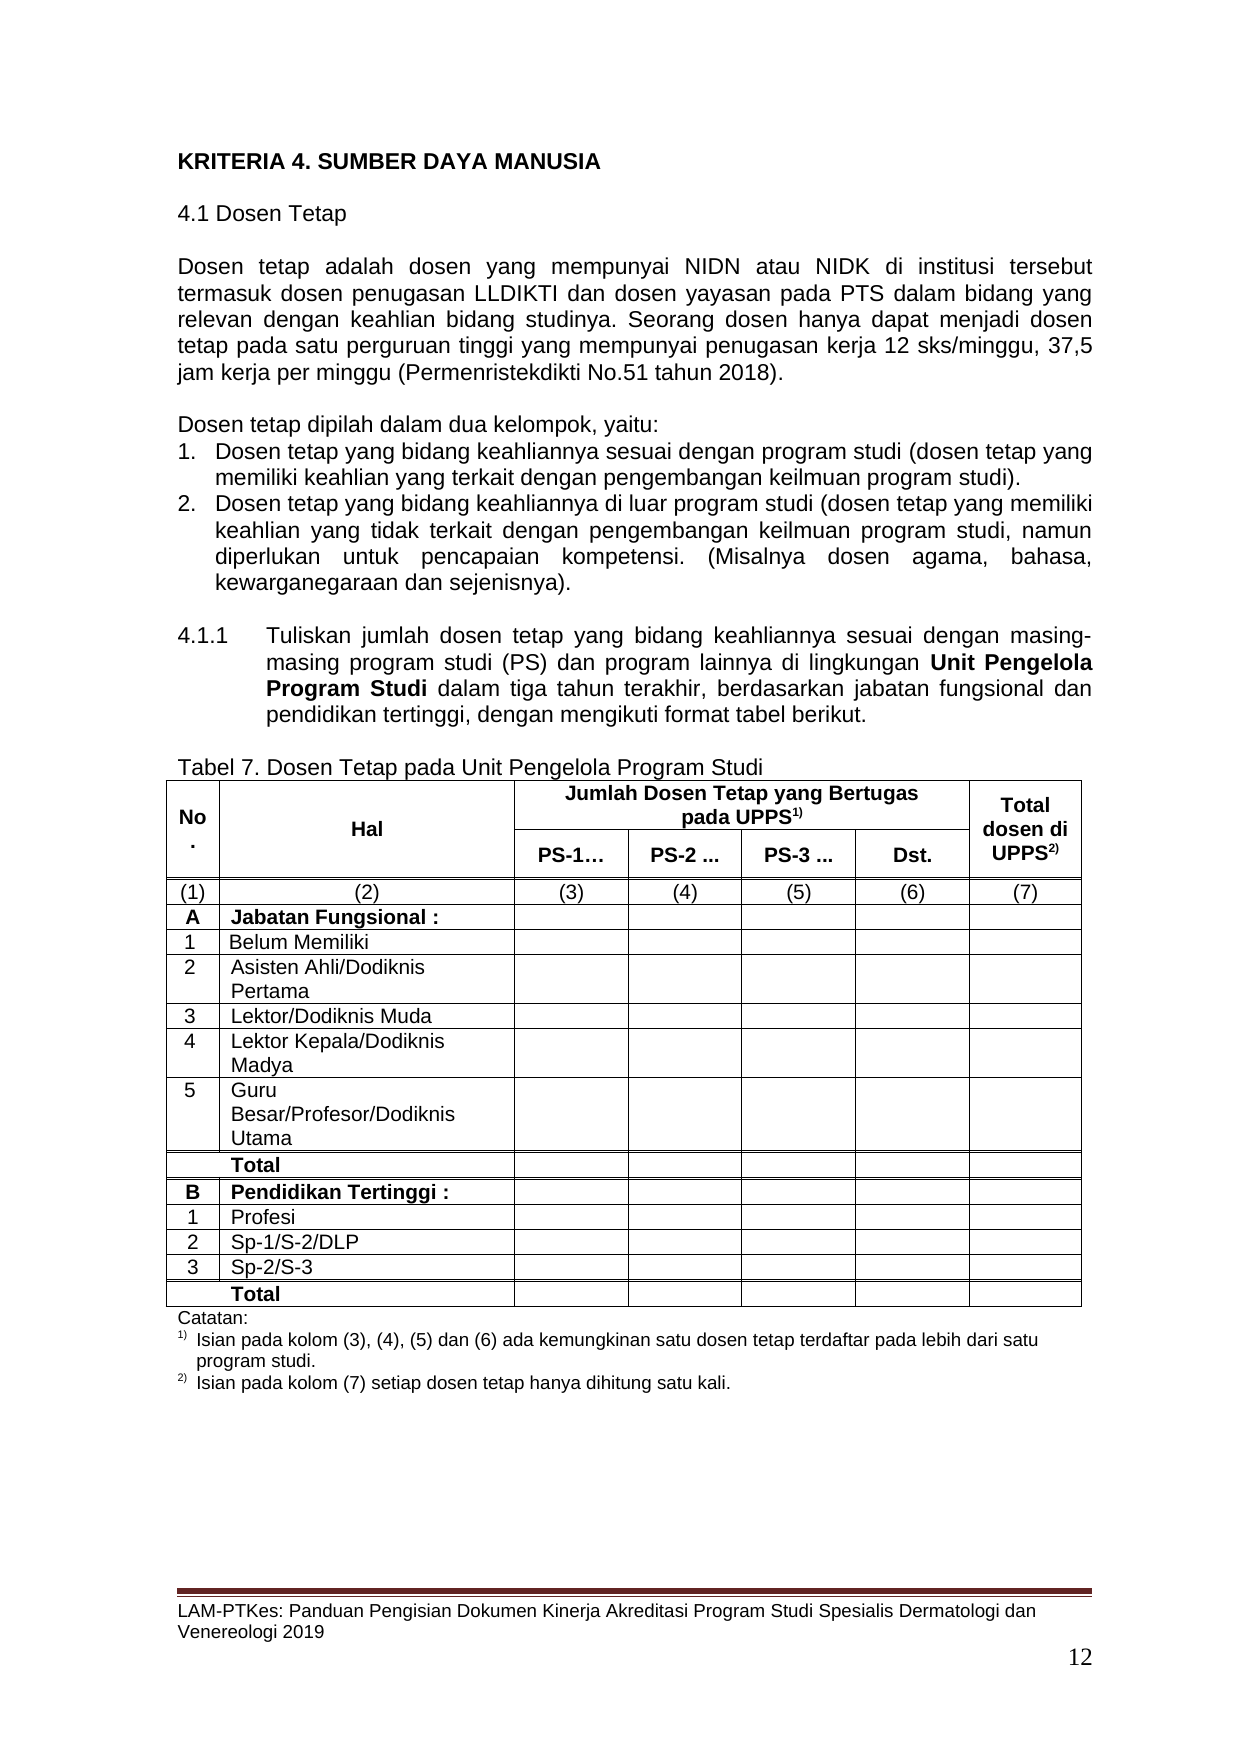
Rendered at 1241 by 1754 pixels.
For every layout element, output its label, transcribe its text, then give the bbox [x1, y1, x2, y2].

table_cell (5) [742, 880, 855, 904]
table_cell [515, 1153, 628, 1177]
table_cell [856, 1282, 969, 1306]
table_cell [856, 1255, 969, 1279]
table_cell [970, 1255, 1081, 1279]
table_cell [742, 905, 855, 929]
table_cell [742, 1078, 855, 1149]
table_cell [515, 1282, 628, 1306]
table_cell 5 [167, 1078, 219, 1149]
table_header Total dosen di UPPS2) [970, 781, 1081, 877]
table_cell [856, 1205, 969, 1229]
table_cell [742, 1004, 855, 1028]
table_cell [970, 1230, 1081, 1254]
table_cell [970, 955, 1081, 1003]
subtitle KRITERIA 4. Sumber Daya Manusia [177, 148, 1092, 174]
table_cell [742, 1230, 855, 1254]
table_cell [856, 1230, 969, 1254]
table_cell PS-3 ... [742, 830, 855, 877]
table_cell Sp-1/S-2/DLP [220, 1230, 514, 1254]
table_header Jumlah Dosen Tetap yang Bertugas pada UPPS1) [515, 781, 969, 829]
table_cell [970, 1153, 1081, 1177]
table_cell [629, 1004, 741, 1028]
table_cell [629, 905, 741, 929]
table_cell [629, 1029, 741, 1077]
table_cell [515, 1078, 628, 1149]
table_cell 3 [167, 1004, 219, 1028]
table_cell [970, 1282, 1081, 1306]
table_cell [515, 1004, 628, 1028]
table_cell [515, 1029, 628, 1077]
table_cell [970, 1205, 1081, 1229]
table_cell 1 [167, 1205, 219, 1229]
table_cell [515, 1255, 628, 1279]
table_cell 4 [167, 1029, 219, 1077]
text 4.1.1 Tuliskan jumlah dosen tetap yang bidang keahliannya sesuai dengan masing-masing program studi (PS) dan program lainnya di lingkungan Unit Pengelola Program Studi dalam tiga tahun terakhir, berdasarkan jabatan fungsional dan pendidikan tertinggi, dengan mengikuti format tabel berikut. [177, 622, 1092, 727]
table_cell Asisten Ahli/Dodiknis Pertama [220, 955, 514, 1003]
table_cell [742, 1153, 855, 1177]
table_cell [629, 1078, 741, 1149]
table_header Hal [220, 781, 514, 877]
table_cell PS-1… [515, 830, 628, 877]
table_cell [856, 955, 969, 1003]
table_cell [856, 1004, 969, 1028]
table_cell (7) [970, 880, 1081, 904]
table_cell [629, 1255, 741, 1279]
text Tabel 7. Dosen Tetap pada Unit Pengelola Program Studi [177, 754, 1092, 780]
text 1) Isian pada kolom (3), (4), (5) dan (6) ada kemungkinan satu dosen tetap terdaftar pada lebih dari satu program studi. [177, 1328, 1092, 1371]
table_cell [515, 1230, 628, 1254]
table_cell Belum Memiliki [220, 930, 514, 954]
table_cell (4) [629, 880, 741, 904]
table_cell [629, 955, 741, 1003]
table_cell [742, 930, 855, 954]
table_cell 1 [167, 930, 219, 954]
table_cell PS-2 ... [629, 830, 741, 877]
table_cell [856, 1153, 969, 1177]
table_cell [742, 1029, 855, 1077]
table_cell 2 [167, 1230, 219, 1254]
table_cell [970, 930, 1081, 954]
table_cell [167, 1153, 219, 1177]
table_cell Sp-2/S-3 [220, 1255, 514, 1279]
table_cell [970, 1004, 1081, 1028]
text 2. Dosen tetap yang bidang keahliannya di luar program studi (dosen tetap yang memiliki keahlian yang tidak terkait dengan pengembangan keilmuan program studi, namun diperlukan untuk pencapaian kompetensi. (Misalnya dosen agama, bahasa, kewarganegaraan dan sejenisnya). [177, 490, 1092, 596]
table_cell Profesi [220, 1205, 514, 1229]
table_cell 2 [167, 955, 219, 1003]
table_cell (3) [515, 880, 628, 904]
table_cell [515, 930, 628, 954]
table_cell [629, 1205, 741, 1229]
text 4.1 Dosen Tetap [177, 200, 1092, 227]
table_cell [856, 1078, 969, 1149]
table_cell Lektor Kepala/Dodiknis Madya [220, 1029, 514, 1077]
table_cell [515, 1205, 628, 1229]
table_cell [742, 955, 855, 1003]
table_cell [629, 930, 741, 954]
table_cell (1) [167, 880, 219, 904]
table_cell [167, 1282, 219, 1306]
table_cell [742, 1282, 855, 1306]
table_cell [629, 1282, 741, 1306]
table_cell [742, 1255, 855, 1279]
table_cell Total [219, 1282, 514, 1306]
table_cell [970, 1078, 1081, 1149]
table_cell Lektor/Dodiknis Muda [220, 1004, 514, 1028]
table_cell Dst. [856, 830, 969, 877]
table_cell [856, 1180, 969, 1204]
table_cell [856, 905, 969, 929]
table_cell (6) [856, 880, 969, 904]
text Dosen tetap dipilah dalam dua kelompok, yaitu: [177, 411, 1092, 438]
table_header No. [167, 781, 219, 877]
table_cell [742, 1205, 855, 1229]
text 1. Dosen tetap yang bidang keahliannya sesuai dengan program studi (dosen tetap yang memiliki keahlian yang terkait dengan pengembangan keilmuan program studi). [177, 438, 1092, 490]
table_cell (2) [220, 880, 514, 904]
text Dosen tetap adalah dosen yang mempunyai NIDN atau NIDK di institusi tersebut termasuk dosen penugasan LLDIKTI dan dosen yayasan pada PTS dalam bidang yang relevan dengan keahlian bidang studinya. Seorang dosen hanya dapat menjadi dosen tetap pada satu perguruan tinggi yang mempunyai penugasan kerja 12 sks/minggu, 37,5 jam kerja per minggu (Permenristekdikti No.51 tahun 2018). [177, 253, 1092, 385]
table_cell [515, 905, 628, 929]
table_cell [629, 1180, 741, 1204]
table_cell [856, 930, 969, 954]
table_cell A [167, 905, 219, 929]
table_cell [515, 955, 628, 1003]
text 2) Isian pada kolom (7) setiap dosen tetap hanya dihitung satu kali. [177, 1371, 1092, 1393]
table_cell B [167, 1180, 219, 1204]
table_cell Jabatan Fungsional : [220, 905, 514, 929]
table_cell [970, 1029, 1081, 1077]
table_cell [629, 1153, 741, 1177]
table_cell [515, 1180, 628, 1204]
table_cell Guru Besar/Profesor/Dodiknis Utama [220, 1078, 514, 1149]
table_cell [629, 1230, 741, 1254]
table_cell [970, 905, 1081, 929]
table_cell [856, 1029, 969, 1077]
table_cell 3 [167, 1255, 219, 1279]
table_cell Pendidikan Tertinggi : [220, 1180, 514, 1204]
table_cell [970, 1180, 1081, 1204]
table_cell [742, 1180, 855, 1204]
text Catatan: [177, 1307, 1092, 1328]
table_cell Total [219, 1153, 514, 1177]
